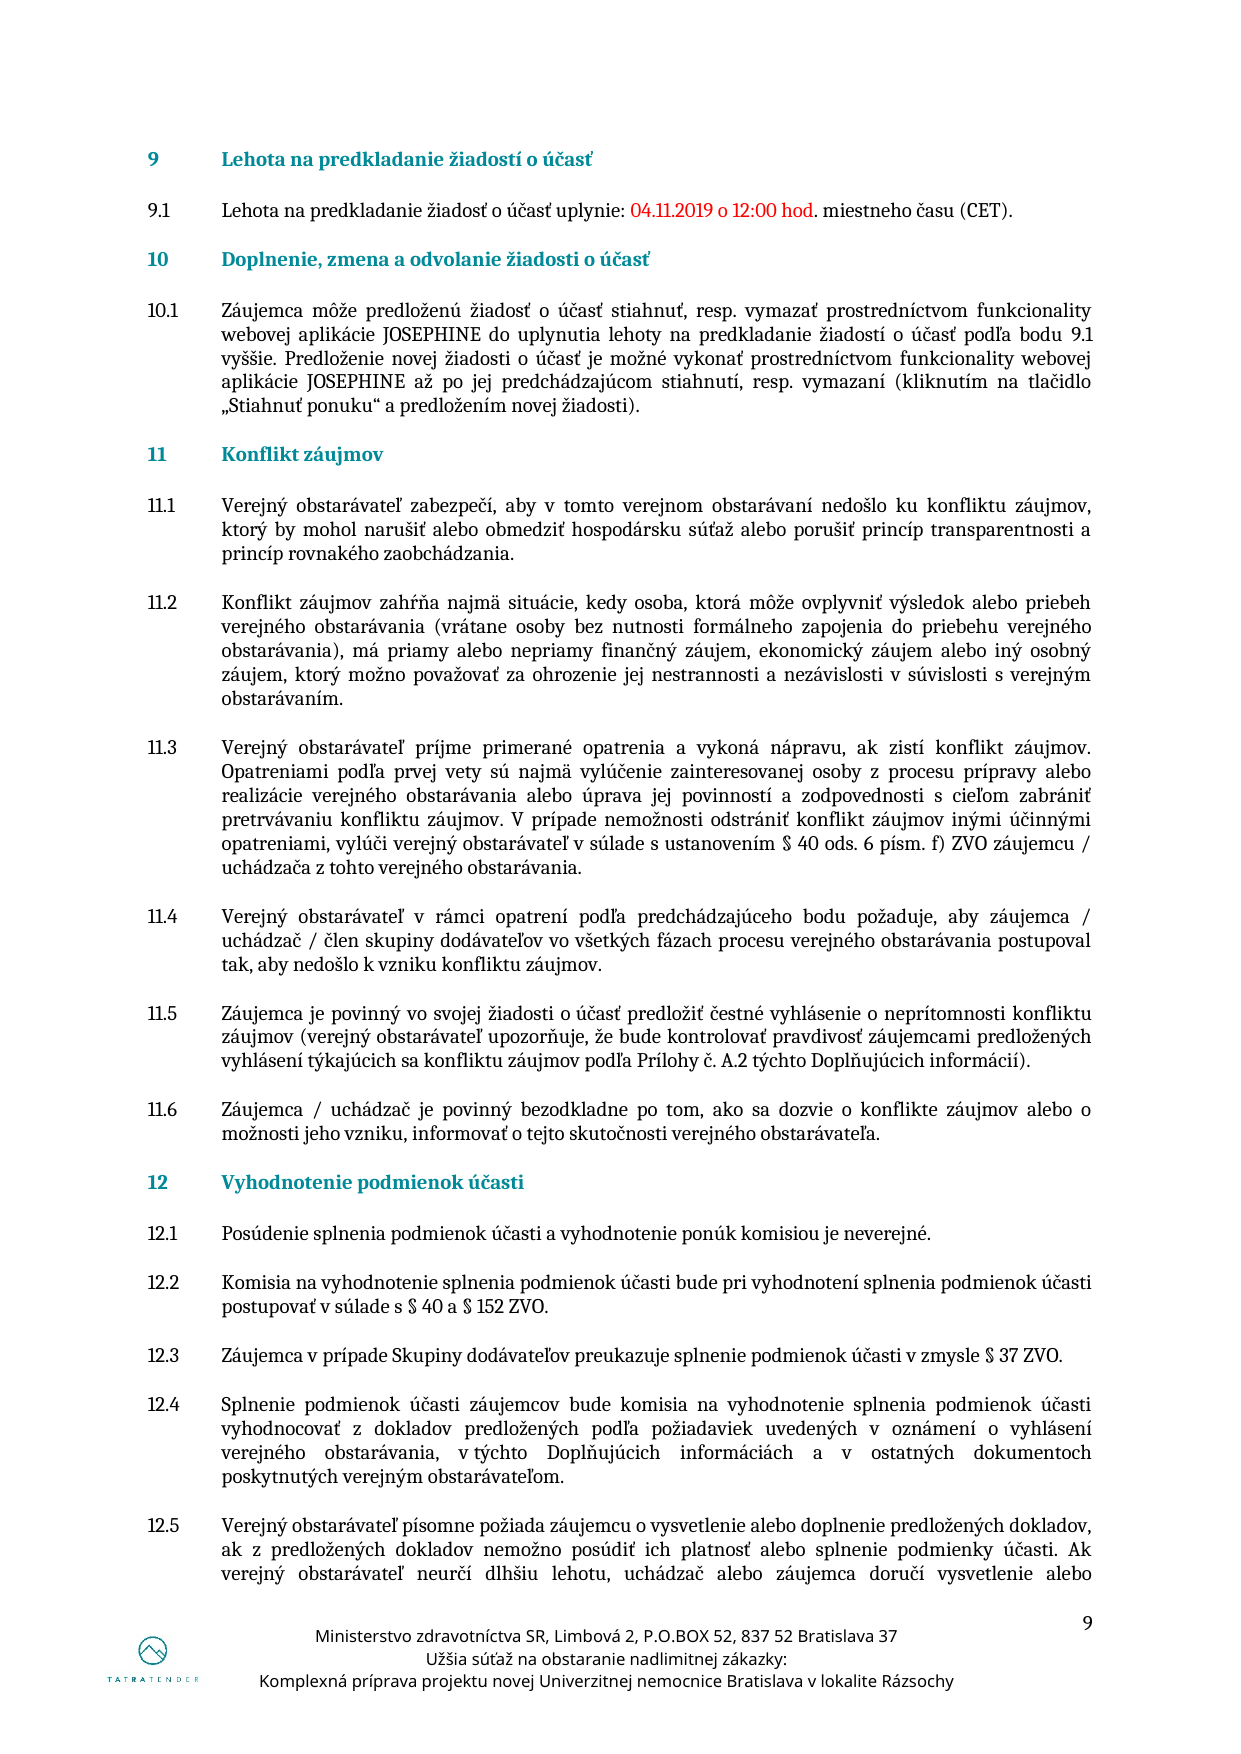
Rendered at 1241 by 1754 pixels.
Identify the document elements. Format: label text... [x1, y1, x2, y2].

subtitle Záujemca môže predloženú žiadosť o účasť stiahnuť, resp. vymazať prostredníctvom funkcionality webovej aplikácie JOSEPHINE do uplynutia lehoty na predkladanie žiadostí o účasť podľa bodu 9.1 vyššie. Predloženie novej žiadosti o účasť je možné vykonať prostredníctvom funkcionality webovej aplikácie JOSEPHINE až po jej predchádzajúcom stiahnutí, resp. vymazaní (kliknutím na tlačidlo „Stiahnuť ponuku“ a predložením novej žiadosti). [148, 298, 1093, 418]
subtitle Záujemca je povinný vo svojej žiadosti o účasť predložiť čestné vyhlásenie o neprítomnosti konfliktu záujmov (verejný obstarávateľ upozorňuje, že bude kontrolovať pravdivosť záujemcami predložených vyhlásení týkajúcich sa konfliktu záujmov podľa Prílohy č. A.2 týchto Doplňujúcich informácií). [148, 1001, 1093, 1073]
subtitle Posúdenie splnenia podmienok účasti a vyhodnotenie ponúk komisiou je neverejné. [148, 1222, 1093, 1246]
subtitle Komisia na vyhodnotenie splnenia podmienok účasti bude pri vyhodnotení splnenia podmienok účasti postupovať v súlade s § 40 a § 152 ZVO. [148, 1271, 1093, 1319]
subtitle Splnenie podmienok účasti záujemcov bude komisia na vyhodnotenie splnenia podmienok účasti vyhodnocovať z dokladov predložených podľa požiadaviek uvedených v oznámení o vyhlásení verejného obstarávania, v týchto Doplňujúcich informáciách a v ostatných dokumentoch poskytnutých verejným obstarávateľom. [148, 1393, 1093, 1488]
subtitle Lehota na predkladanie žiadosť o účasť uplynie: 04.11.2019 o 12:00 hod. miestneho času (CET). [148, 198, 1093, 222]
picture [86, 1612, 218, 1706]
subtitle Konflikt záujmov zahŕňa najmä situácie, kedy osoba, ktorá môže ovplyvniť výsledok alebo priebeh verejného obstarávania (vrátane osoby bez nutnosti formálneho zapojenia do priebehu verejného obstarávania), má priamy alebo nepriamy finančný záujem, ekonomický záujem alebo iný osobný záujem, ktorý možno považovať za ohrozenie jej nestrannosti a nezávislosti v súvislosti s verejným obstarávaním. [148, 591, 1093, 711]
subtitle Verejný obstarávateľ príjme primerané opatrenia a vykoná nápravu, ak zistí konflikt záujmov. Opatreniami podľa prvej vety sú najmä vylúčenie zainteresovanej osoby z procesu prípravy alebo realizácie verejného obstarávania alebo úprava jej povinností a zodpovednosti s cieľom zabrániť pretrvávaniu konfliktu záujmov. V prípade nemožnosti odstrániť konflikt záujmov inými účinnými opatreniami, vylúči verejný obstarávateľ v súlade s ustanovením § 40 ods. 6 písm. f) ZVO záujemcu / uchádzača z tohto verejného obstarávania. [148, 736, 1093, 879]
subtitle Lehota na predkladanie žiadostí o účasť [148, 148, 1093, 172]
subtitle Vyhodnotenie podmienok účasti [148, 1171, 1093, 1195]
subtitle Záujemca / uchádzač je povinný bezodkladne po tom, ako sa dozvie o konflikte záujmov alebo o možnosti jeho vzniku, informovať o tejto skutočnosti verejného obstarávateľa. [148, 1098, 1093, 1146]
subtitle Doplnenie, zmena a odvolanie žiadosti o účasť [148, 247, 1093, 271]
subtitle Verejný obstarávateľ v rámci opatrení podľa predchádzajúceho bodu požaduje, aby záujemca / uchádzač / člen skupiny dodávateľov vo všetkých fázach procesu verejného obstarávania postupoval tak, aby nedošlo k vzniku konfliktu záujmov. [148, 904, 1093, 976]
subtitle Záujemca v prípade Skupiny dodávateľov preukazuje splnenie podmienok účasti v zmysle § 37 ZVO. [148, 1344, 1093, 1368]
subtitle Konflikt záujmov [148, 443, 1093, 467]
subtitle Verejný obstarávateľ zabezpečí, aby v tomto verejnom obstarávaní nedošlo ku konfliktu záujmov, ktorý by mohol narušiť alebo obmedziť hospodársku súťaž alebo porušiť princíp transparentnosti a princíp rovnakého zaobchádzania. [148, 494, 1093, 566]
